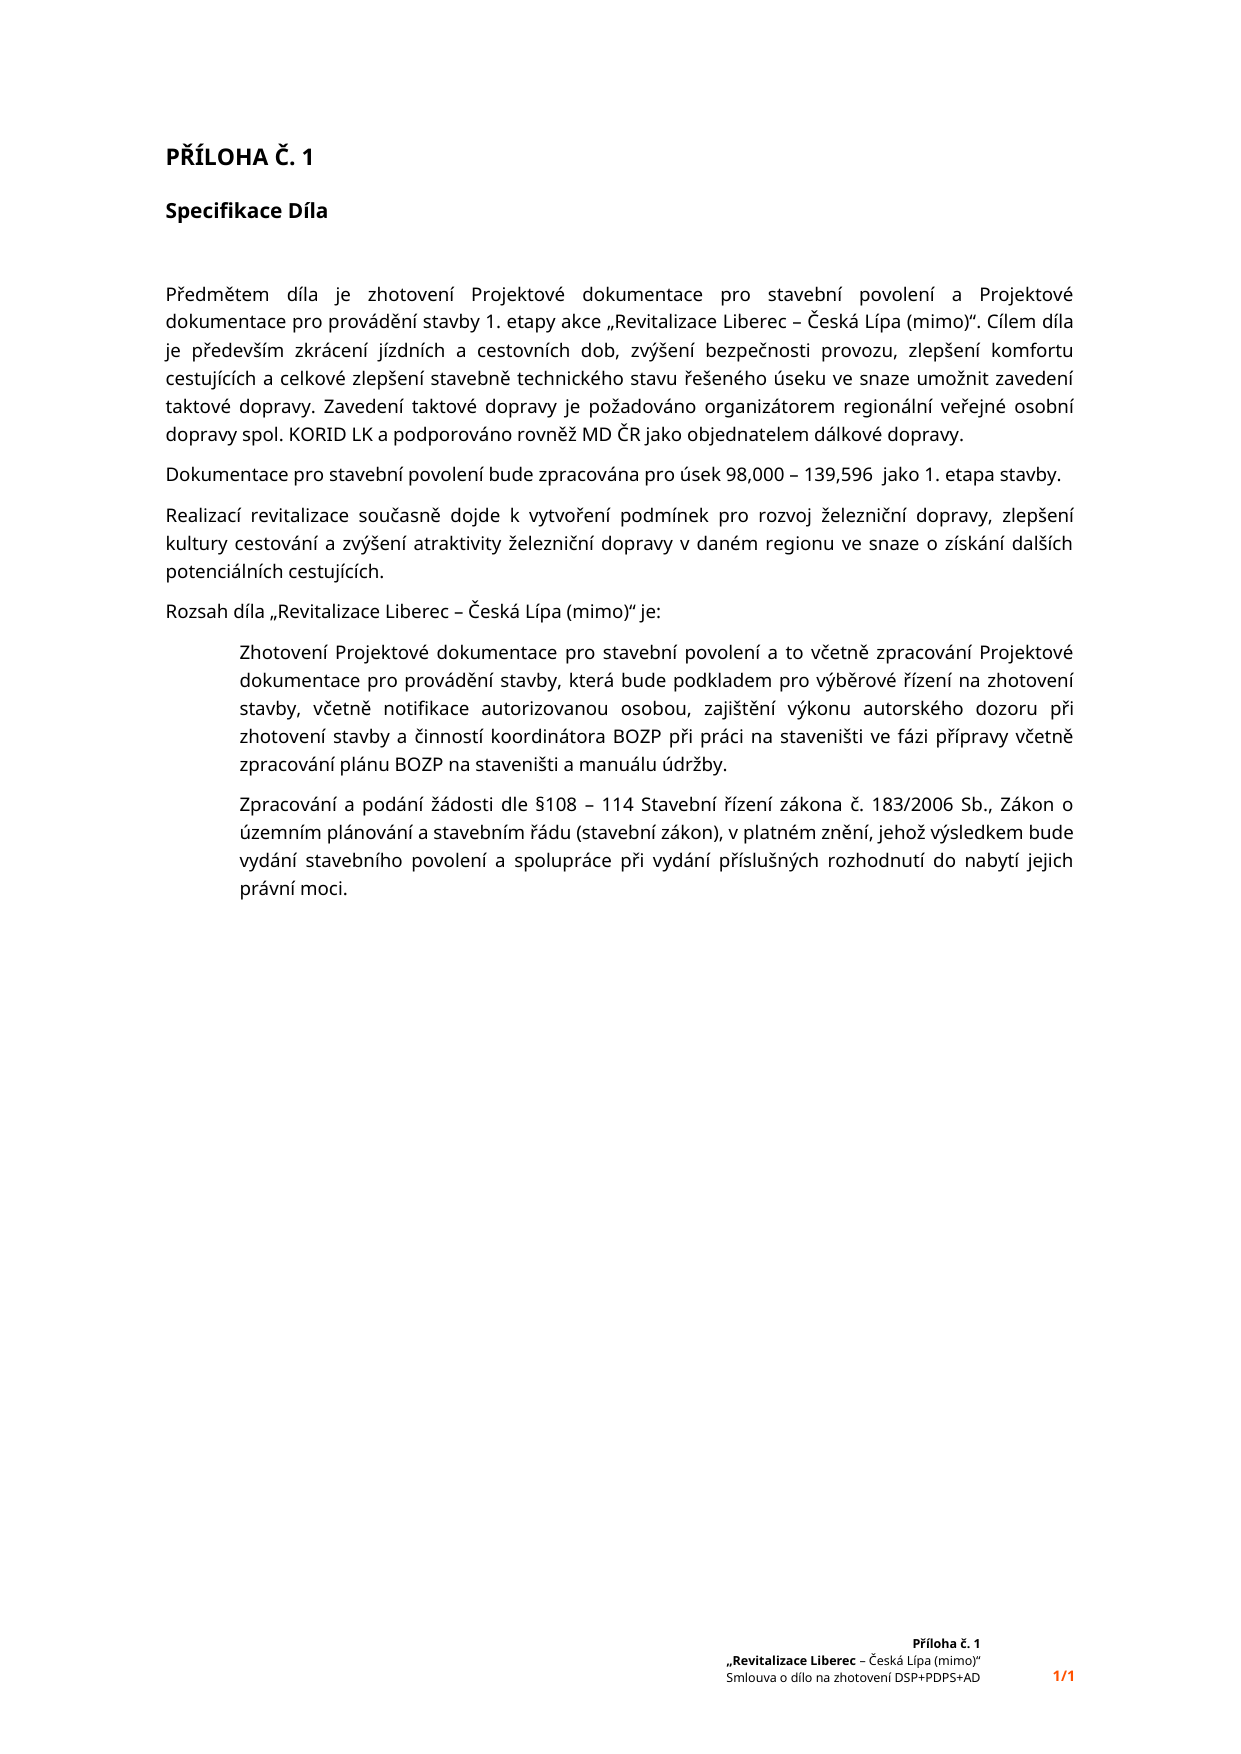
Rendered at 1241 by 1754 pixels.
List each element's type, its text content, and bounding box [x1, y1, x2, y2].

text Realizací revitalizace současně dojde k vytvoření podmínek pro rozvoj železniční dopravy, zlepšení kultury cestování a zvýšení atraktivity železniční dopravy v daném regionu ve snaze o získání dalších potenciálních cestujících. [165, 502, 1075, 583]
text Specifikace Díla [165, 197, 1075, 225]
text Zhotovení Projektové dokumentace pro stavební povolení a to včetně zpracování Projektové dokumentace pro provádění stavby, která bude podkladem pro výběrové řízení na zhotovení stavby, včetně notifikace autorizovanou osobou, zajištění výkonu autorského dozoru při zhotovení stavby a činností koordinátora BOZP při práci na staveništi ve fázi přípravy včetně zpracování plánu BOZP na staveništi a manuálu údržby. [239, 639, 1075, 777]
text Dokumentace pro stavební povolení bude zpracována pro úsek 98,000 – 139,596 jako 1. etapa stavby. [165, 461, 1075, 487]
text Předmětem díla je zhotovení Projektové dokumentace pro stavební povolení a Projektové dokumentace pro provádění stavby 1. etapy akce „Revitalizace Liberec – Česká Lípa (mimo)“. Cílem díla je především zkrácení jízdních a cestovních dob, zvýšení bezpečnosti provozu, zlepšení komfortu cestujících a celkové zlepšení stavebně technického stavu řešeného úseku ve snaze umožnit zavedení taktové dopravy. Zavedení taktové dopravy je požadováno organizátorem regionální veřejné osobní dopravy spol. KORID LK a podporováno rovněž MD ČR jako objednatelem dálkové dopravy. [165, 281, 1075, 446]
text Zpracování a podání žádosti dle §108 – 114 Stavební řízení zákona č. 183/2006 Sb., Zákon o územním plánování a stavebním řádu (stavební zákon), v platném znění, jehož výsledkem bude vydání stavebního povolení a spolupráce při vydání příslušných rozhodnutí do nabytí jejich právní moci. [239, 792, 1075, 901]
text Rozsah díla „Revitalizace Liberec – Česká Lípa (mimo)“ je: [165, 598, 1075, 624]
text Příloha č. 1 [165, 141, 1075, 173]
